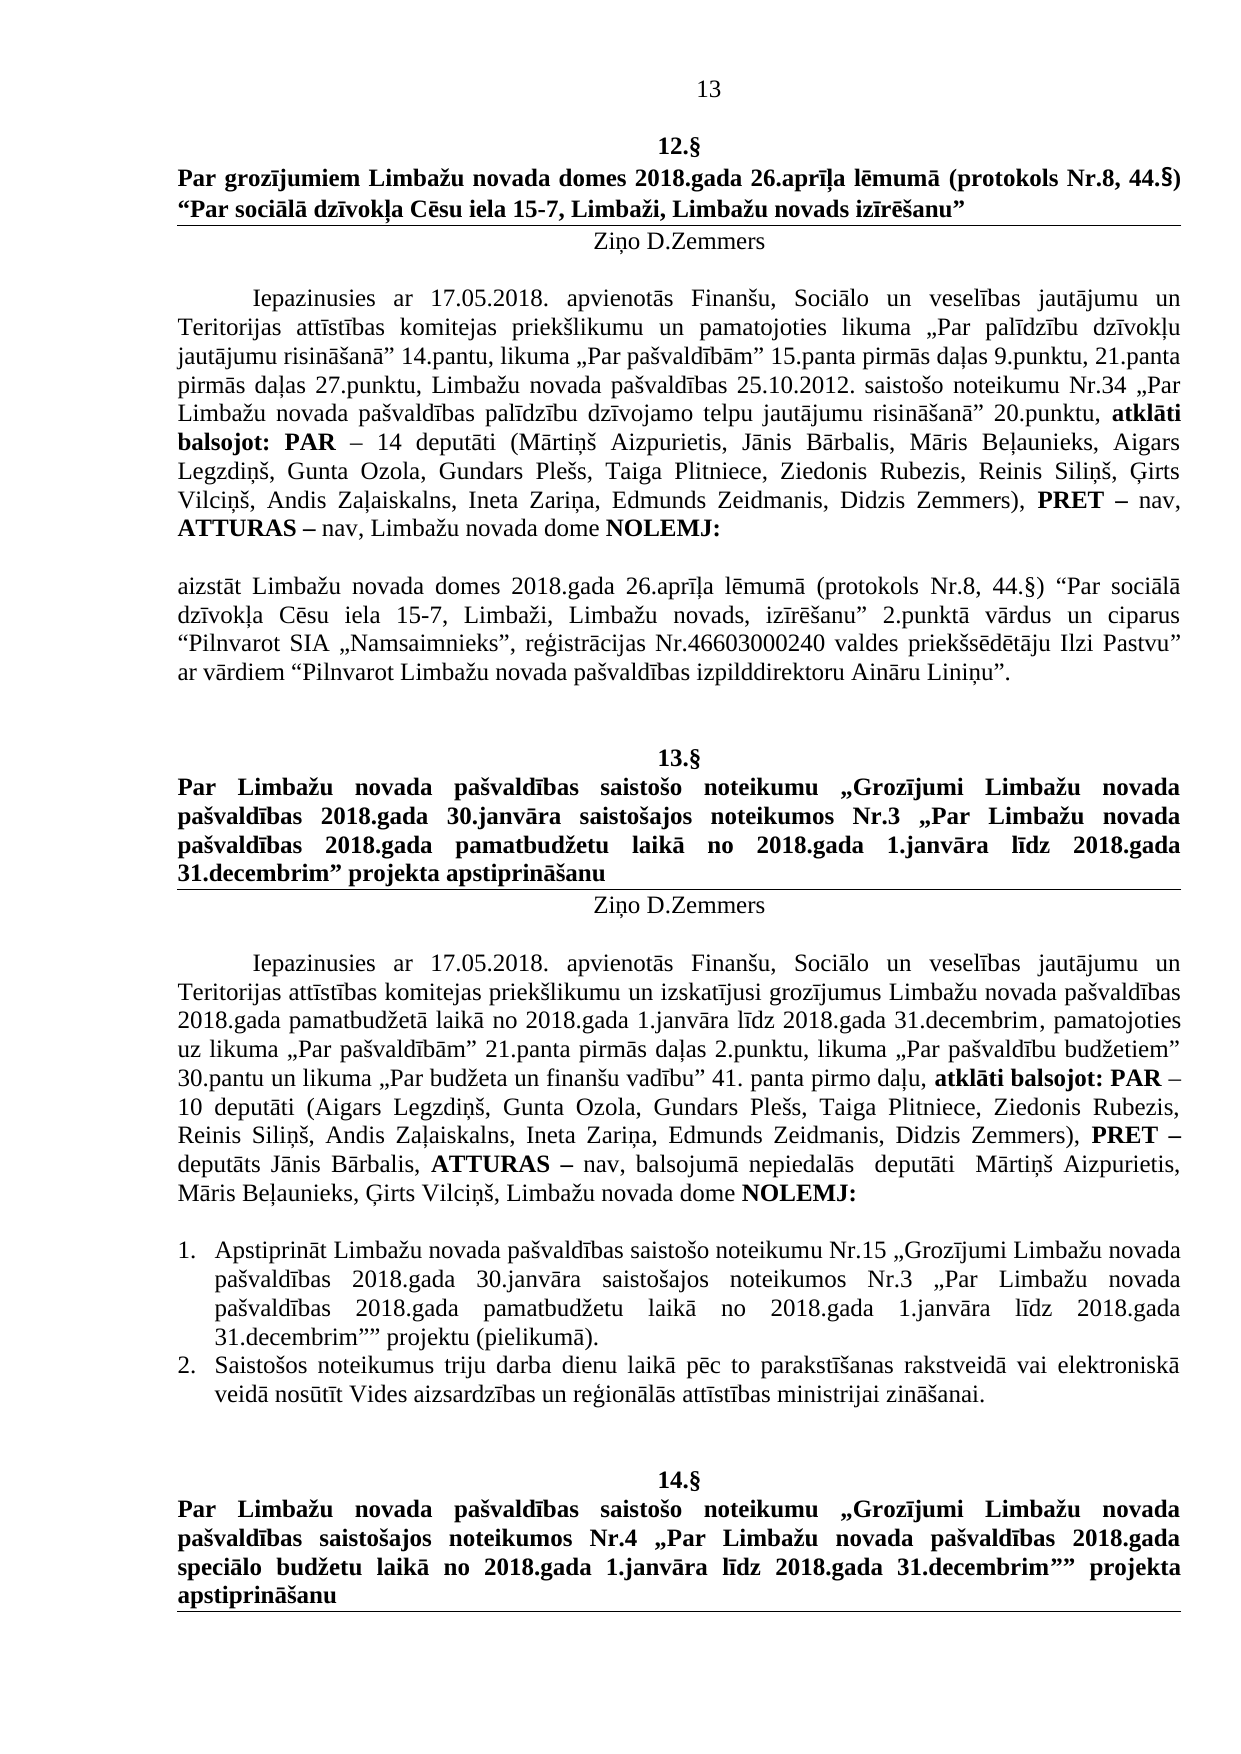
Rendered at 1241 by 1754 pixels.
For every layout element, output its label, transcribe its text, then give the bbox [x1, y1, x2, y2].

list Saistošos noteikumus triju darba dienu laikā pēc to parakstīšanas rakstveidā vai elektroniskā veidā nosūtīt Vides aizsardzības un reģionālās attīstības ministrijai zināšanai. [177, 1350, 1181, 1408]
text Par grozījumiem Limbažu novada domes 2018.gada 26.aprīļa lēmumā (protokols Nr.8, 44.§) “Par sociālā dzīvokļa Cēsu iela 15-7, Limbaži, Limbažu novads izīrēšanu” [177, 160, 1181, 225]
text Ziņo D.Zemmers [177, 890, 1181, 919]
text Iepazinusies ar 17.05.2018. apvienotās Finanšu, Sociālo un veselības jautājumu un Teritorijas attīstības komitejas priekšlikumu un izskatījusi grozījumus Limbažu novada pašvaldības 2018.gada pamatbudžetā laikā no 2018.gada 1.janvāra līdz 2018.gada 31.decembrim, pamatojoties uz likuma „Par pašvaldībām” 21.panta pirmās daļas 2.punktu, likuma „Par pašvaldību budžetiem” 30.pantu un likuma „Par budžeta un finanšu vadību” 41. panta pirmo daļu, atklāti balsojot: PAR – 10 deputāti (Aigars Legzdiņš, Gunta Ozola, Gundars Plešs, Taiga Plitniece, Ziedonis Rubezis, Reinis Siliņš, Andis Zaļaiskalns, Ineta Zariņa, Edmunds Zeidmanis, Didzis Zemmers), PRET – deputāts Jānis Bārbalis, ATTURAS – nav, balsojumā nepiedalās deputāti Mārtiņš Aizpurietis, Māris Beļaunieks, Ģirts Vilciņš, Limbažu novada dome NOLEMJ: [177, 948, 1181, 1207]
text Iepazinusies ar 17.05.2018. apvienotās Finanšu, Sociālo un veselības jautājumu un Teritorijas attīstības komitejas priekšlikumu un pamatojoties likuma „Par palīdzību dzīvokļu jautājumu risināšanā” 14.pantu, likuma „Par pašvaldībām” 15.panta pirmās daļas 9.punktu, 21.panta pirmās daļas 27.punktu, Limbažu novada pašvaldības 25.10.2012. saistošo noteikumu Nr.34 „Par Limbažu novada pašvaldības palīdzību dzīvojamo telpu jautājumu risināšanā” 20.punktu, atklāti balsojot: PAR – 14 deputāti (Mārtiņš Aizpurietis, Jānis Bārbalis, Māris Beļaunieks, Aigars Legzdiņš, Gunta Ozola, Gundars Plešs, Taiga Plitniece, Ziedonis Rubezis, Reinis Siliņš, Ģirts Vilciņš, Andis Zaļaiskalns, Ineta Zariņa, Edmunds Zeidmanis, Didzis Zemmers), PRET – nav, ATTURAS – nav, Limbažu novada dome NOLEMJ: [177, 283, 1181, 542]
text Par Limbažu novada pašvaldības saistošo noteikumu „Grozījumi Limbažu novada pašvaldības 2018.gada 30.janvāra saistošajos noteikumos Nr.3 „Par Limbažu novada pašvaldības 2018.gada pamatbudžetu laikā no 2018.gada 1.janvāra līdz 2018.gada 31.decembrim” projekta apstiprināšanu [177, 772, 1181, 889]
text 14.§ [177, 1465, 1181, 1494]
text Ziņo D.Zemmers [177, 226, 1181, 255]
list Apstiprināt Limbažu novada pašvaldības saistošo noteikumu Nr.15 „Grozījumi Limbažu novada pašvaldības 2018.gada 30.janvāra saistošajos noteikumos Nr.3 „Par Limbažu novada pašvaldības 2018.gada pamatbudžetu laikā no 2018.gada 1.janvāra līdz 2018.gada 31.decembrim”” projektu (pielikumā). [177, 1235, 1181, 1350]
text aizstāt Limbažu novada domes 2018.gada 26.aprīļa lēmumā (protokols Nr.8, 44.§) “Par sociālā dzīvokļa Cēsu iela 15-7, Limbaži, Limbažu novads, izīrēšanu” 2.punktā vārdus un ciparus “Pilnvarot SIA „Namsaimnieks”, reģistrācijas Nr.46603000240 valdes priekšsēdētāju Ilzi Pastvu” ar vārdiem “Pilnvarot Limbažu novada pašvaldības izpilddirektoru Aināru Liniņu”. [177, 571, 1181, 686]
text 12.§ [177, 131, 1181, 160]
text 13.§ [177, 743, 1181, 772]
text Par Limbažu novada pašvaldības saistošo noteikumu „Grozījumi Limbažu novada pašvaldības saistošajos noteikumos Nr.4 „Par Limbažu novada pašvaldības 2018.gada speciālo budžetu laikā no 2018.gada 1.janvāra līdz 2018.gada 31.decembrim”” projekta apstiprināšanu [177, 1494, 1181, 1611]
